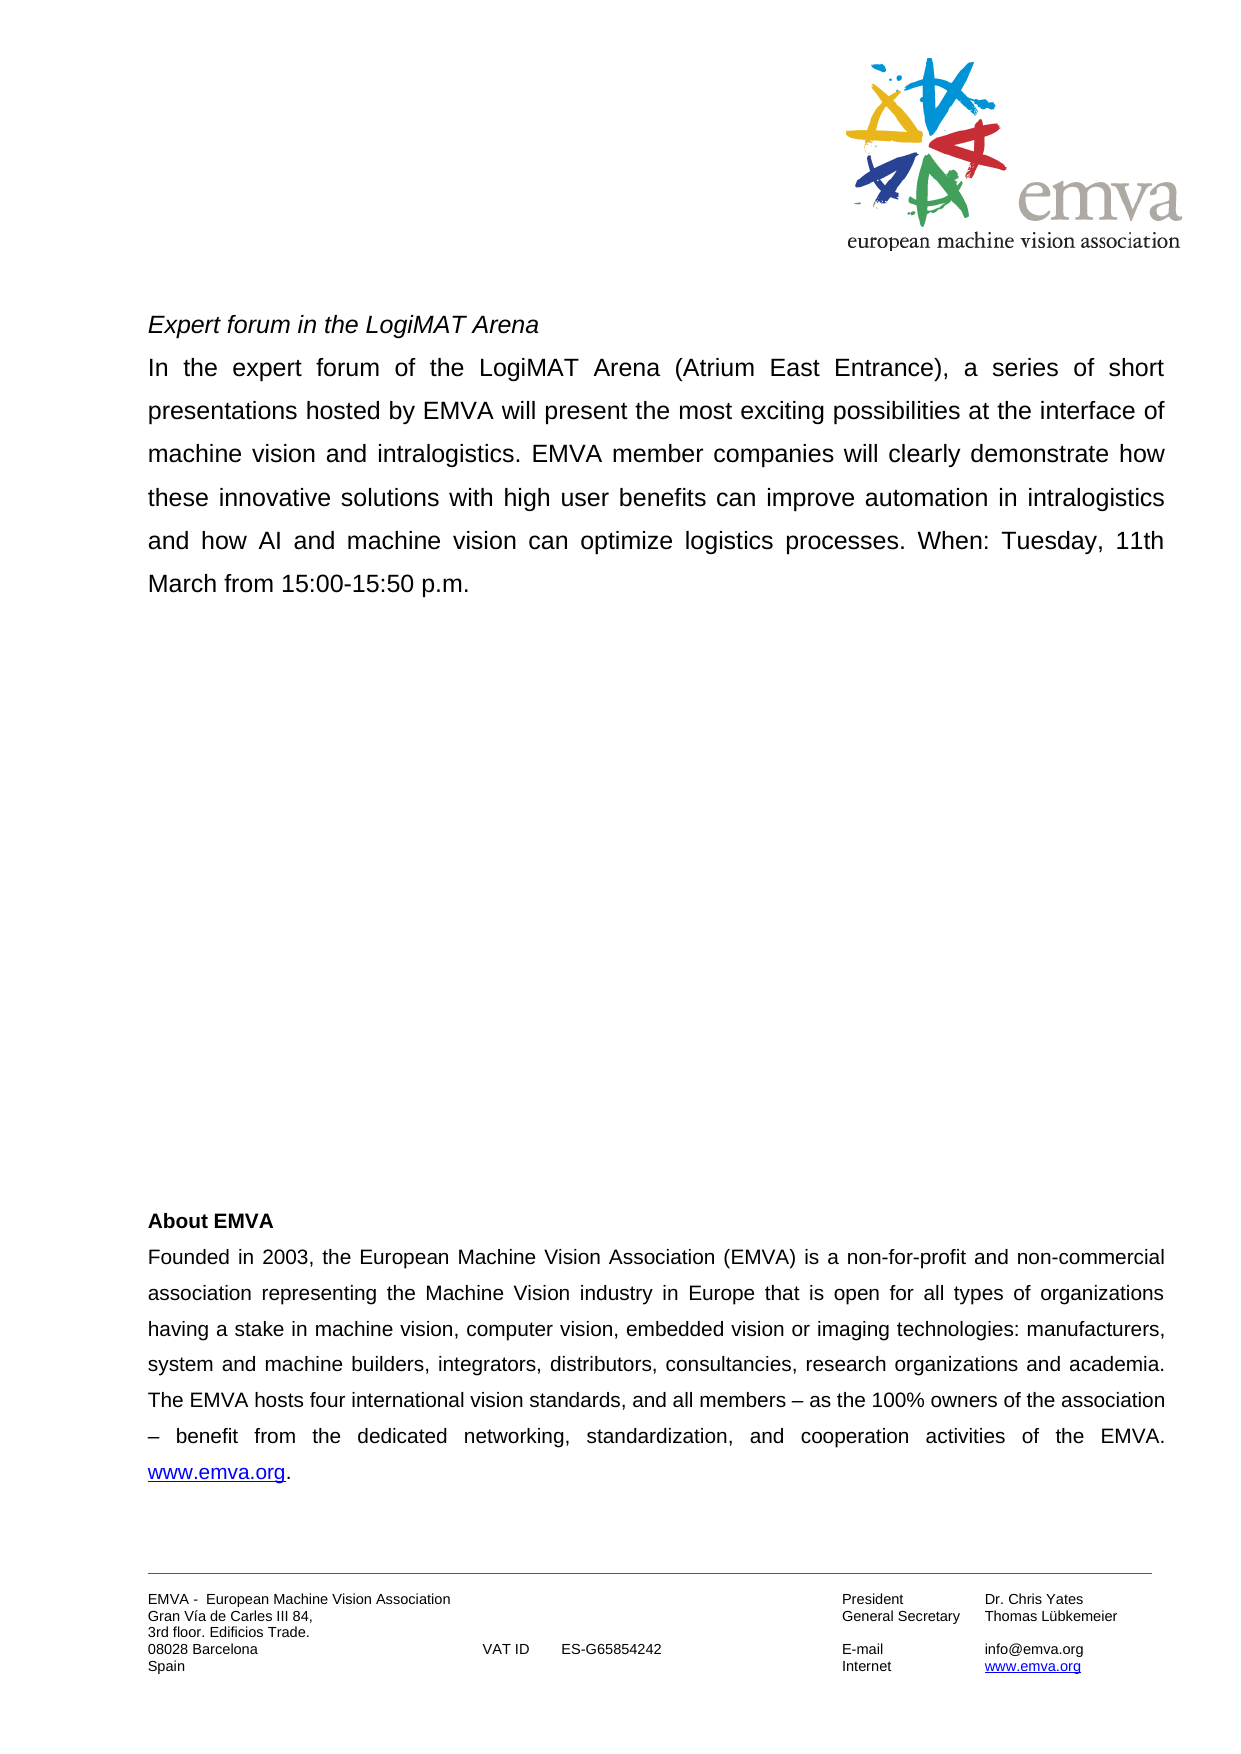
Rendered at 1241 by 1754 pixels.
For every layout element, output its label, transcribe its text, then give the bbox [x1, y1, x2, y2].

text Founded in 2003, the European Machine Vision Association (EMVA) is a non-for-profit and non-commercial association representing the Machine Vision industry in Europe that is open for all types of organizations having a stake in machine vision, computer vision, embedded vision or imaging technologies: manufacturers, system and machine builders, integrators, distributors, consultancies, research organizations and academia. The EMVA hosts four international vision standards, and all members – as the 100% owners of the association – benefit from the dedicated networking, standardization, and cooperation activities of the EMVA. www.emva.org. [148, 1244, 1167, 1484]
text In the expert forum of the LogiMAT Arena (Atrium East Entrance), a series of short presentations hosted by EMVA will present the most exciting possibilities at the interface of machine vision and intralogistics. EMVA member companies will clearly demonstrate how these innovative solutions with high user benefits can improve automation in intralogistics and how AI and machine vision can optimize logistics processes. When: Tuesday, 11th March from 15:00-15:50 p.m. [148, 353, 1167, 598]
picture [846, 58, 1183, 250]
text Expert forum in the LogiMAT Arena [148, 310, 1167, 339]
text About EMVA [148, 1208, 1167, 1232]
picture [935, 86, 946, 106]
